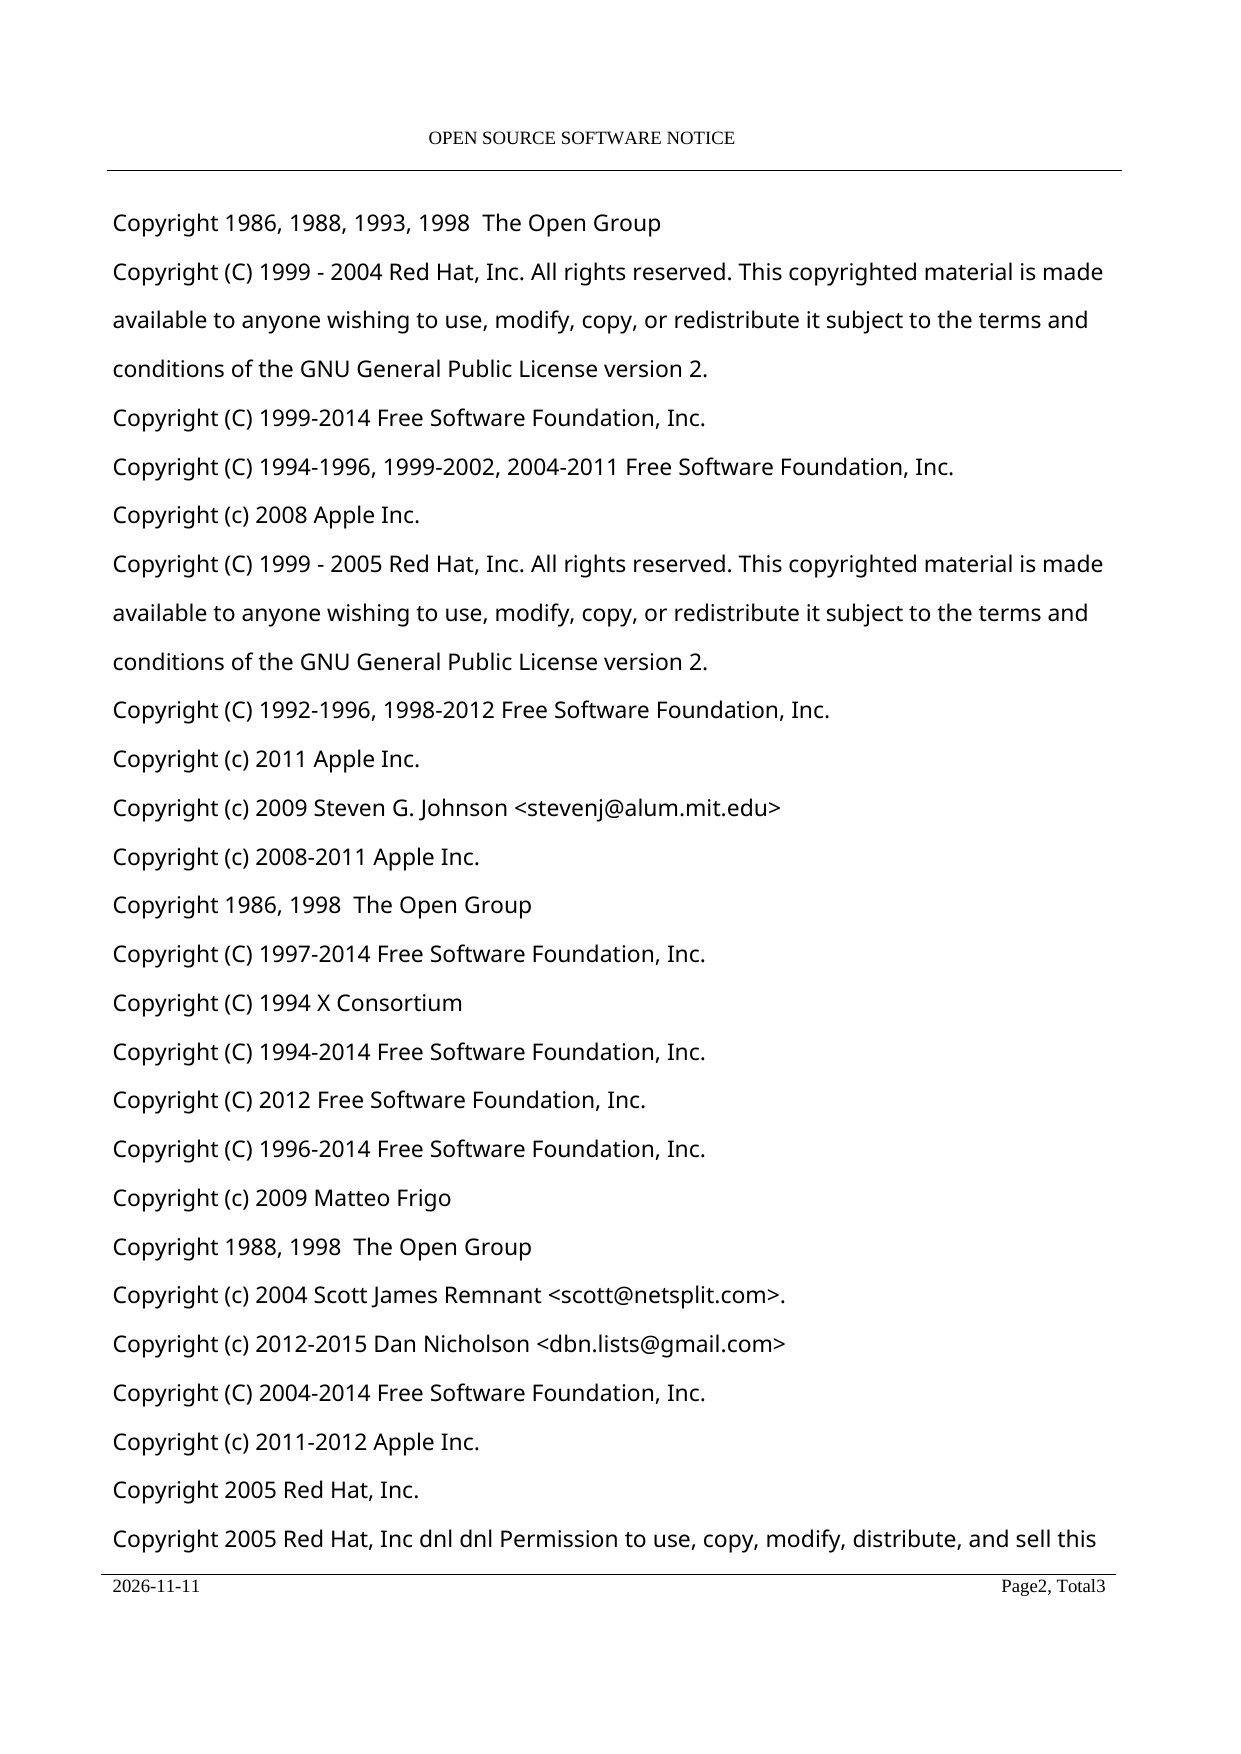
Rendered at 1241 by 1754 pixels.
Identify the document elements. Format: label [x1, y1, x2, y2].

text [112, 206, 1128, 1555]
